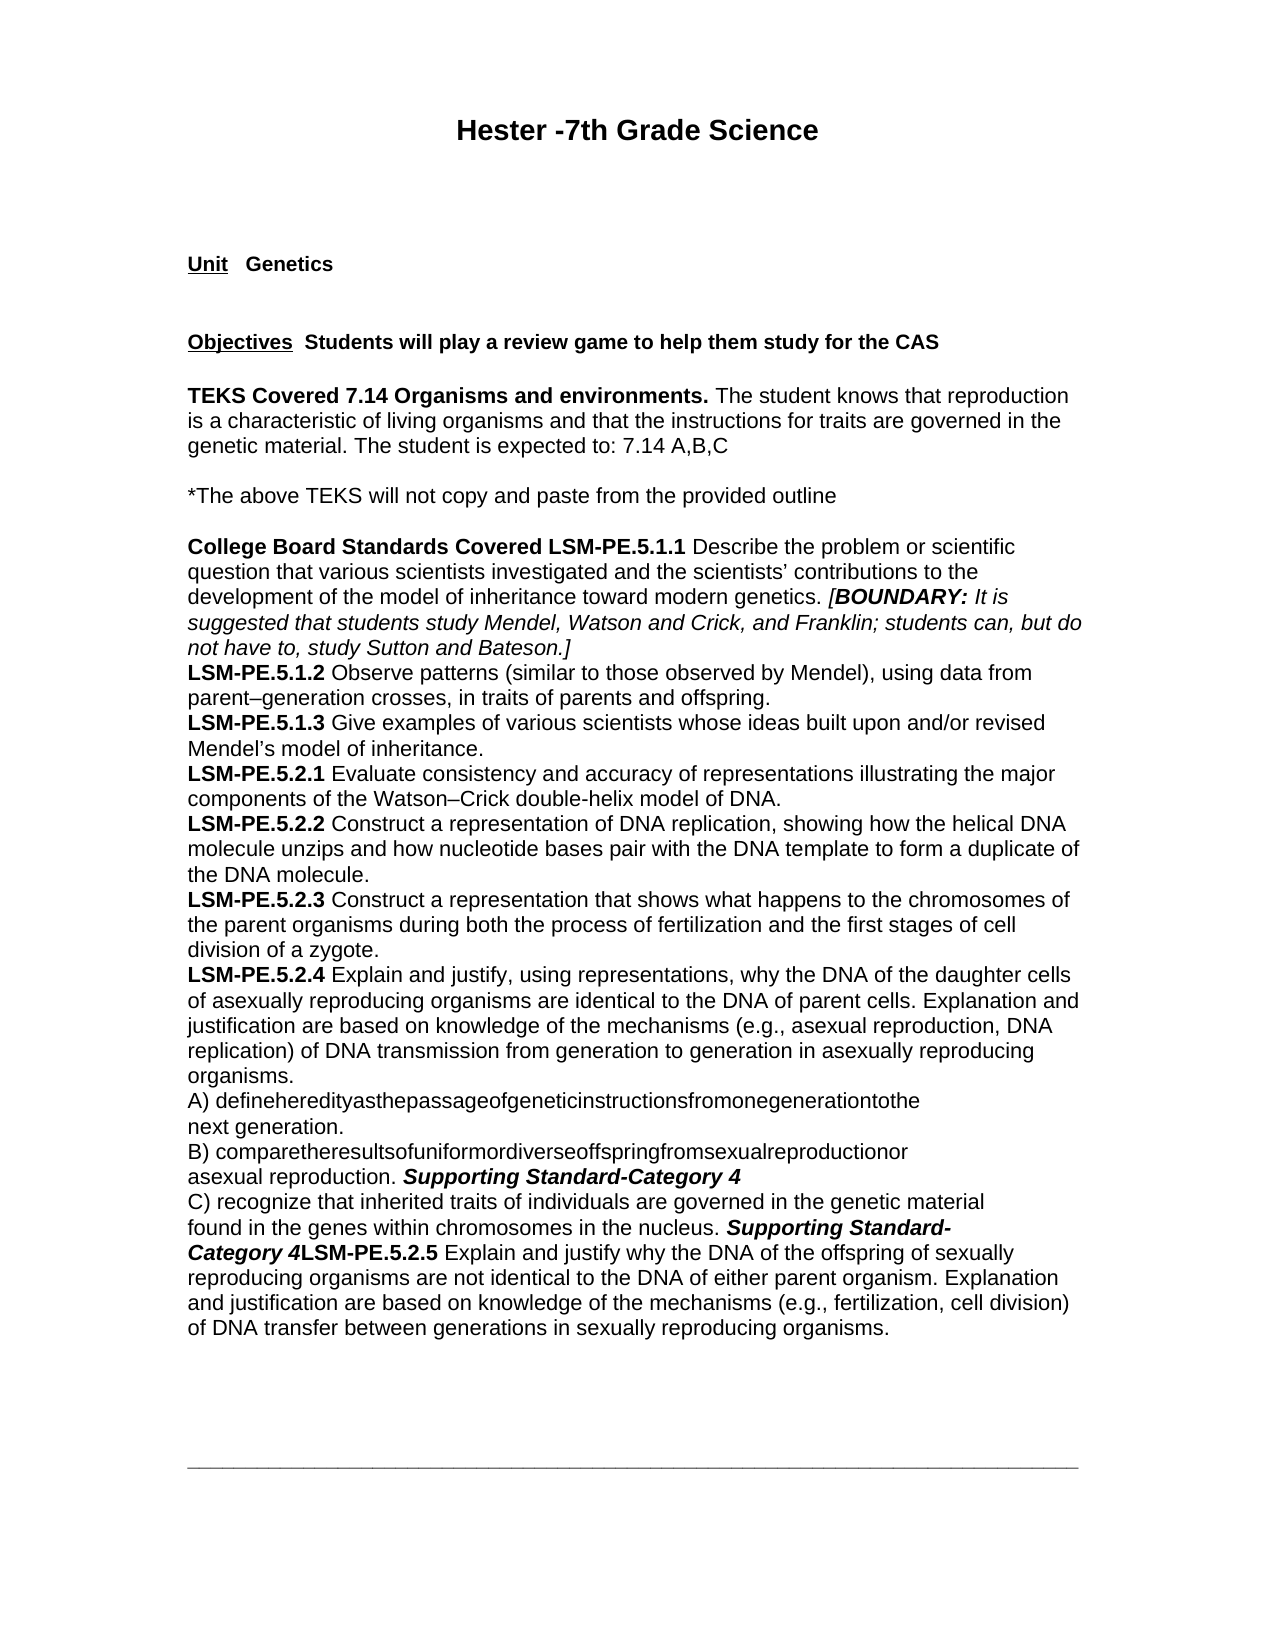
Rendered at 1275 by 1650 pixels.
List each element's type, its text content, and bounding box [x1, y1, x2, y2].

text Objectives Students will play a review game to help them study for the CAS [187, 329, 1087, 353]
text LSM-PE.5.1.3 Give examples of various scientists whose ideas built upon and/or revised Mendel’s model of inheritance. [187, 710, 1087, 761]
text LSM-PE.5.1.2 Observe patterns (similar to those observed by Mendel), using data from parent–generation crosses, in traits of parents and offspring. [187, 660, 1087, 710]
text LSM-PE.5.2.3 Construct a representation that shows what happens to the chromosomes of the parent organisms during both the process of fertilization and the first stages of cell division of a zygote. [187, 887, 1087, 962]
text B) comparetheresultsofuniformordiverseoffspringfromsexualreproductionor [187, 1139, 1087, 1164]
text asexual reproduction. Supporting Standard-Category 4 [187, 1164, 1087, 1189]
text Unit Genetics [187, 252, 1087, 300]
text College Board Standards Covered LSM-PE.5.1.1 Describe the problem or scientific question that various scientists investigated and the scientists’ contributions to the development of the model of inheritance toward modern genetics. [BOUNDARY: It is suggested that students study Mendel, Watson and Crick, and Franklin; students can, but do not have to, study Sutton and Bateson.] [187, 534, 1087, 660]
text A) defineheredityasthepassageofgeneticinstructionsfromonegenerationtothe [187, 1088, 1087, 1114]
text TEKS Covered 7.14 Organisms and environments. The student knows that reproduction is a characteristic of living organisms and that the instructions for traits are governed in the genetic material. The student is expected to: 7.14 A,B,C [187, 383, 1087, 458]
text _____________________________________________________________________________ [187, 1447, 1087, 1471]
text Category 4LSM-PE.5.2.5 Explain and justify why the DNA of the offspring of sexually reproducing organisms are not identical to the DNA of either parent organism. Explanation and justification are based on knowledge of the mechanisms (e.g., fertilization, cell division) of DNA transfer between generations in sexually reproducing organisms. [187, 1240, 1087, 1341]
text LSM-PE.5.2.2 Construct a representation of DNA replication, showing how the helical DNA molecule unzips and how nucleotide bases pair with the DNA template to form a duplicate of the DNA molecule. [187, 811, 1087, 887]
text found in the genes within chromosomes in the nucleus. Supporting Standard- [187, 1214, 1087, 1240]
text next generation. [187, 1114, 1087, 1139]
text C) recognize that inherited traits of individuals are governed in the genetic material [187, 1189, 1087, 1214]
text Hester -7th Grade Science [187, 112, 1087, 146]
text LSM-PE.5.2.1 Evaluate consistency and accuracy of representations illustrating the major components of the Watson–Crick double-helix model of DNA. [187, 761, 1087, 811]
text *The above TEKS will not copy and paste from the provided outline [187, 483, 1087, 509]
text LSM-PE.5.2.4 Explain and justify, using representations, why the DNA of the daughter cells of asexually reproducing organisms are identical to the DNA of parent cells. Explanation and justification are based on knowledge of the mechanisms (e.g., asexual reproduction, DNA replication) of DNA transmission from generation to generation in asexually reproducing organisms. [187, 962, 1087, 1088]
